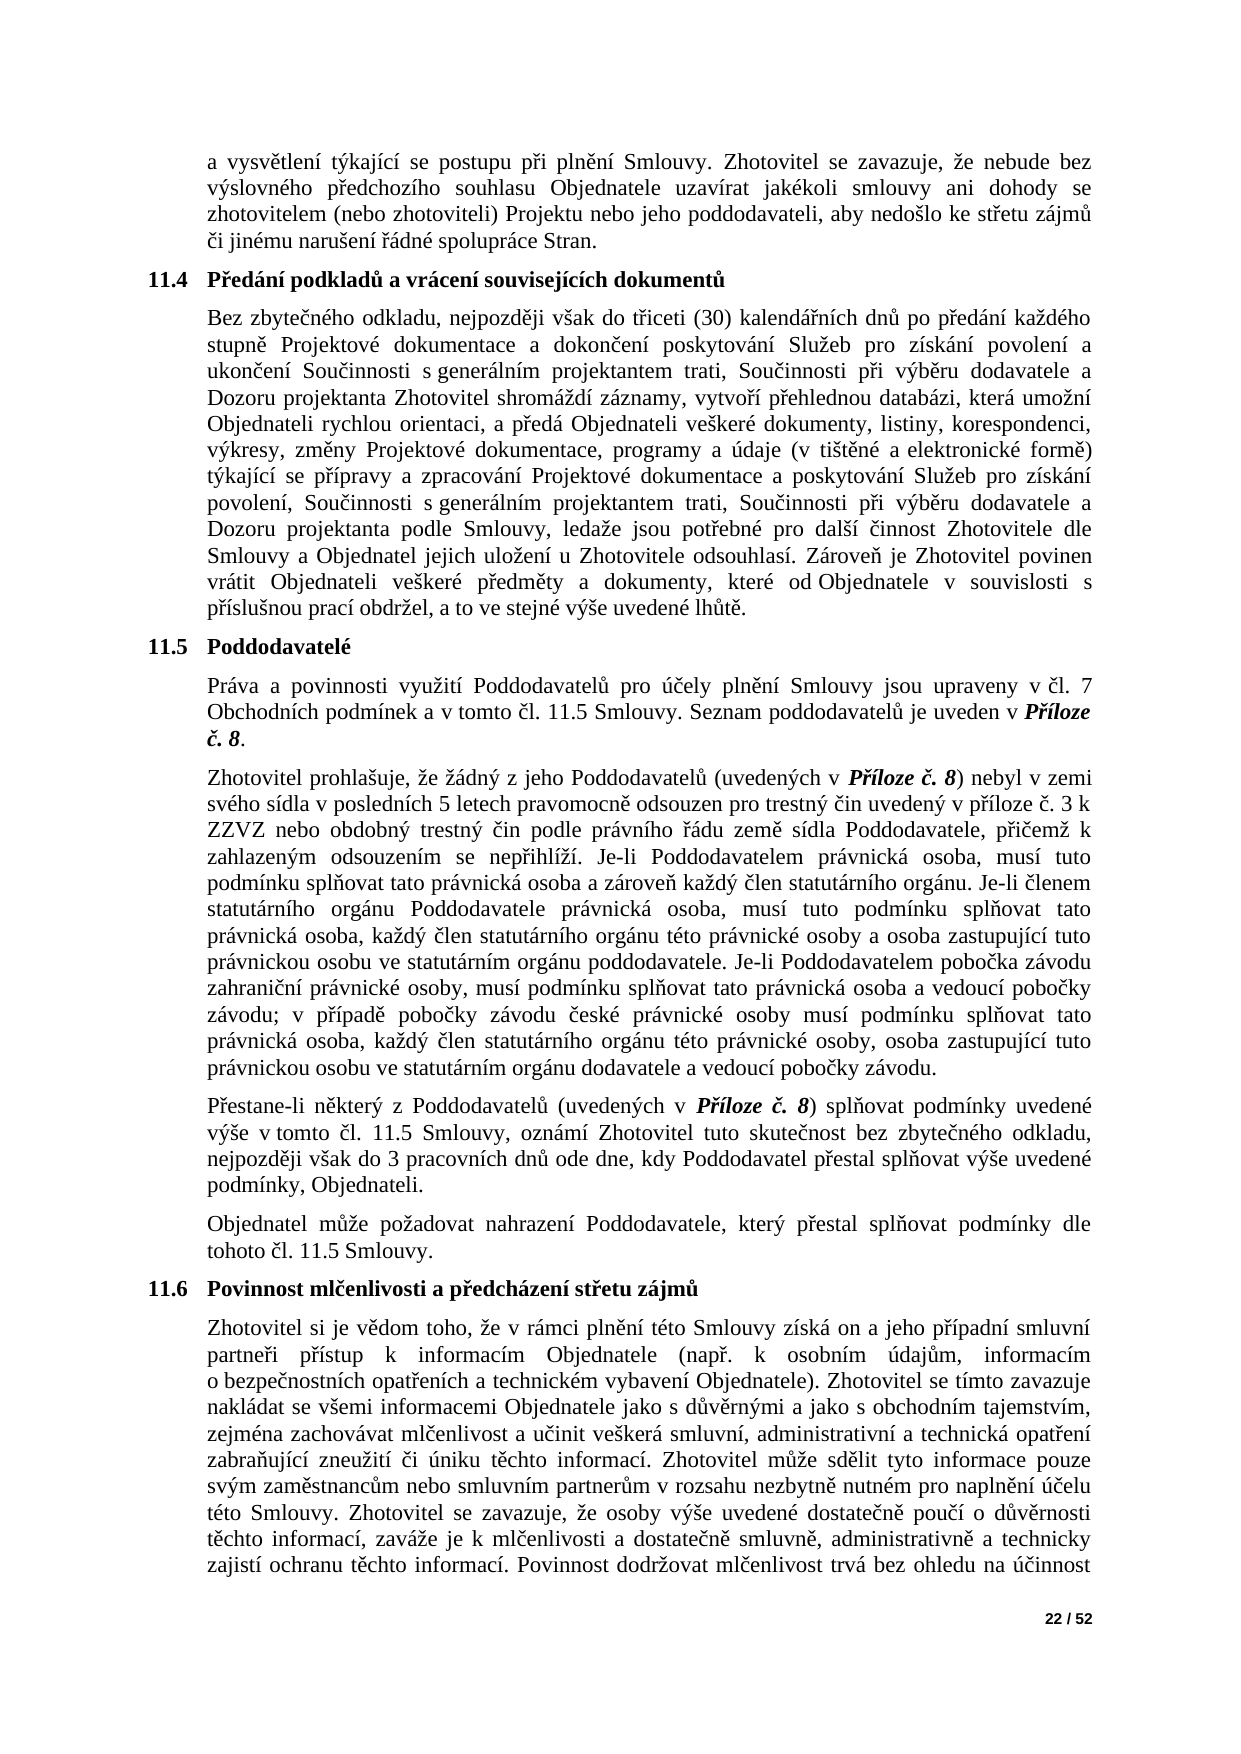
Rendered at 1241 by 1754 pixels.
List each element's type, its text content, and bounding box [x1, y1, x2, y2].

text Poddodavatelé [148, 633, 1092, 659]
text Práva a povinnosti využití Poddodavatelů pro účely plnění Smlouvy jsou upraveny v čl. 7 Obchodních podmínek a v tomto čl. ‎11.5 Smlouvy. Seznam poddodavatelů je uveden v Příloze č. 8. [207, 672, 1092, 751]
text Objednatel může požadovat nahrazení Poddodavatele, který přestal splňovat podmínky dle tohoto čl. ‎11.5 Smlouvy. [207, 1210, 1092, 1263]
text Zhotovitel prohlašuje, že žádný z jeho Poddodavatelů (uvedených v Příloze č. 8) nebyl v zemi svého sídla v posledních 5 letech pravomocně odsouzen pro trestný čin uvedený v příloze č. 3 k ZZVZ nebo obdobný trestný čin podle právního řádu země sídla Poddodavatele, přičemž k zahlazeným odsouzením se nepřihlíží. Je-li Poddodavatelem právnická osoba, musí tuto podmínku splňovat tato právnická osoba a zároveň každý člen statutárního orgánu. Je-li členem statutárního orgánu Poddodavatele právnická osoba, musí tuto podmínku splňovat tato právnická osoba, každý člen statutárního orgánu této právnické osoby a osoba zastupující tuto právnickou osobu ve statutárním orgánu poddodavatele. Je-li Poddodavatelem pobočka závodu zahraniční právnické osoby, musí podmínku splňovat tato právnická osoba a vedoucí pobočky závodu; v případě pobočky závodu české právnické osoby musí podmínku splňovat tato právnická osoba, každý člen statutárního orgánu této právnické osoby, osoba zastupující tuto právnickou osobu ve statutárním orgánu dodavatele a vedoucí pobočky závodu. [207, 764, 1092, 1080]
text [207, 148, 1092, 253]
text Předání podkladů a vrácení souvisejících dokumentů [148, 266, 1092, 292]
text Povinnost mlčenlivosti a předcházení střetu zájmů [148, 1276, 1092, 1302]
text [207, 1314, 1092, 1578]
text Přestane-li některý z Poddodavatelů (uvedených v Příloze č. 8) splňovat podmínky uvedené výše v tomto čl. ‎11.5 Smlouvy, oznámí Zhotovitel tuto skutečnost bez zbytečného odkladu, nejpozději však do 3 pracovních dnů ode dne, kdy Poddodavatel přestal splňovat výše uvedené podmínky, Objednateli. [207, 1092, 1092, 1198]
text Bez zbytečného odkladu, nejpozději však do třiceti (30) kalendářních dnů po předání každého stupně Projektové dokumentace a dokončení poskytování Služeb pro získání povolení a ukončení Součinnosti s generálním projektantem trati, Součinnosti při výběru dodavatele a Dozoru projektanta Zhotovitel shromáždí záznamy, vytvoří přehlednou databázi, která umožní Objednateli rychlou orientaci, a předá Objednateli veškeré dokumenty, listiny, korespondenci, výkresy, změny Projektové dokumentace, programy a údaje (v tištěné a elektronické formě) týkající se přípravy a zpracování Projektové dokumentace a poskytování Služeb pro získání povolení, Součinnosti s generálním projektantem trati, Součinnosti při výběru dodavatele a Dozoru projektanta podle Smlouvy, ledaže jsou potřebné pro další činnost Zhotovitele dle Smlouvy a Objednatel jejich uložení u Zhotovitele odsouhlasí. Zároveň je Zhotovitel povinen vrátit Objednateli veškeré předměty a dokumenty, které od Objednatele v souvislosti s příslušnou prací obdržel, a to ve stejné výše uvedené lhůtě. [207, 304, 1092, 621]
